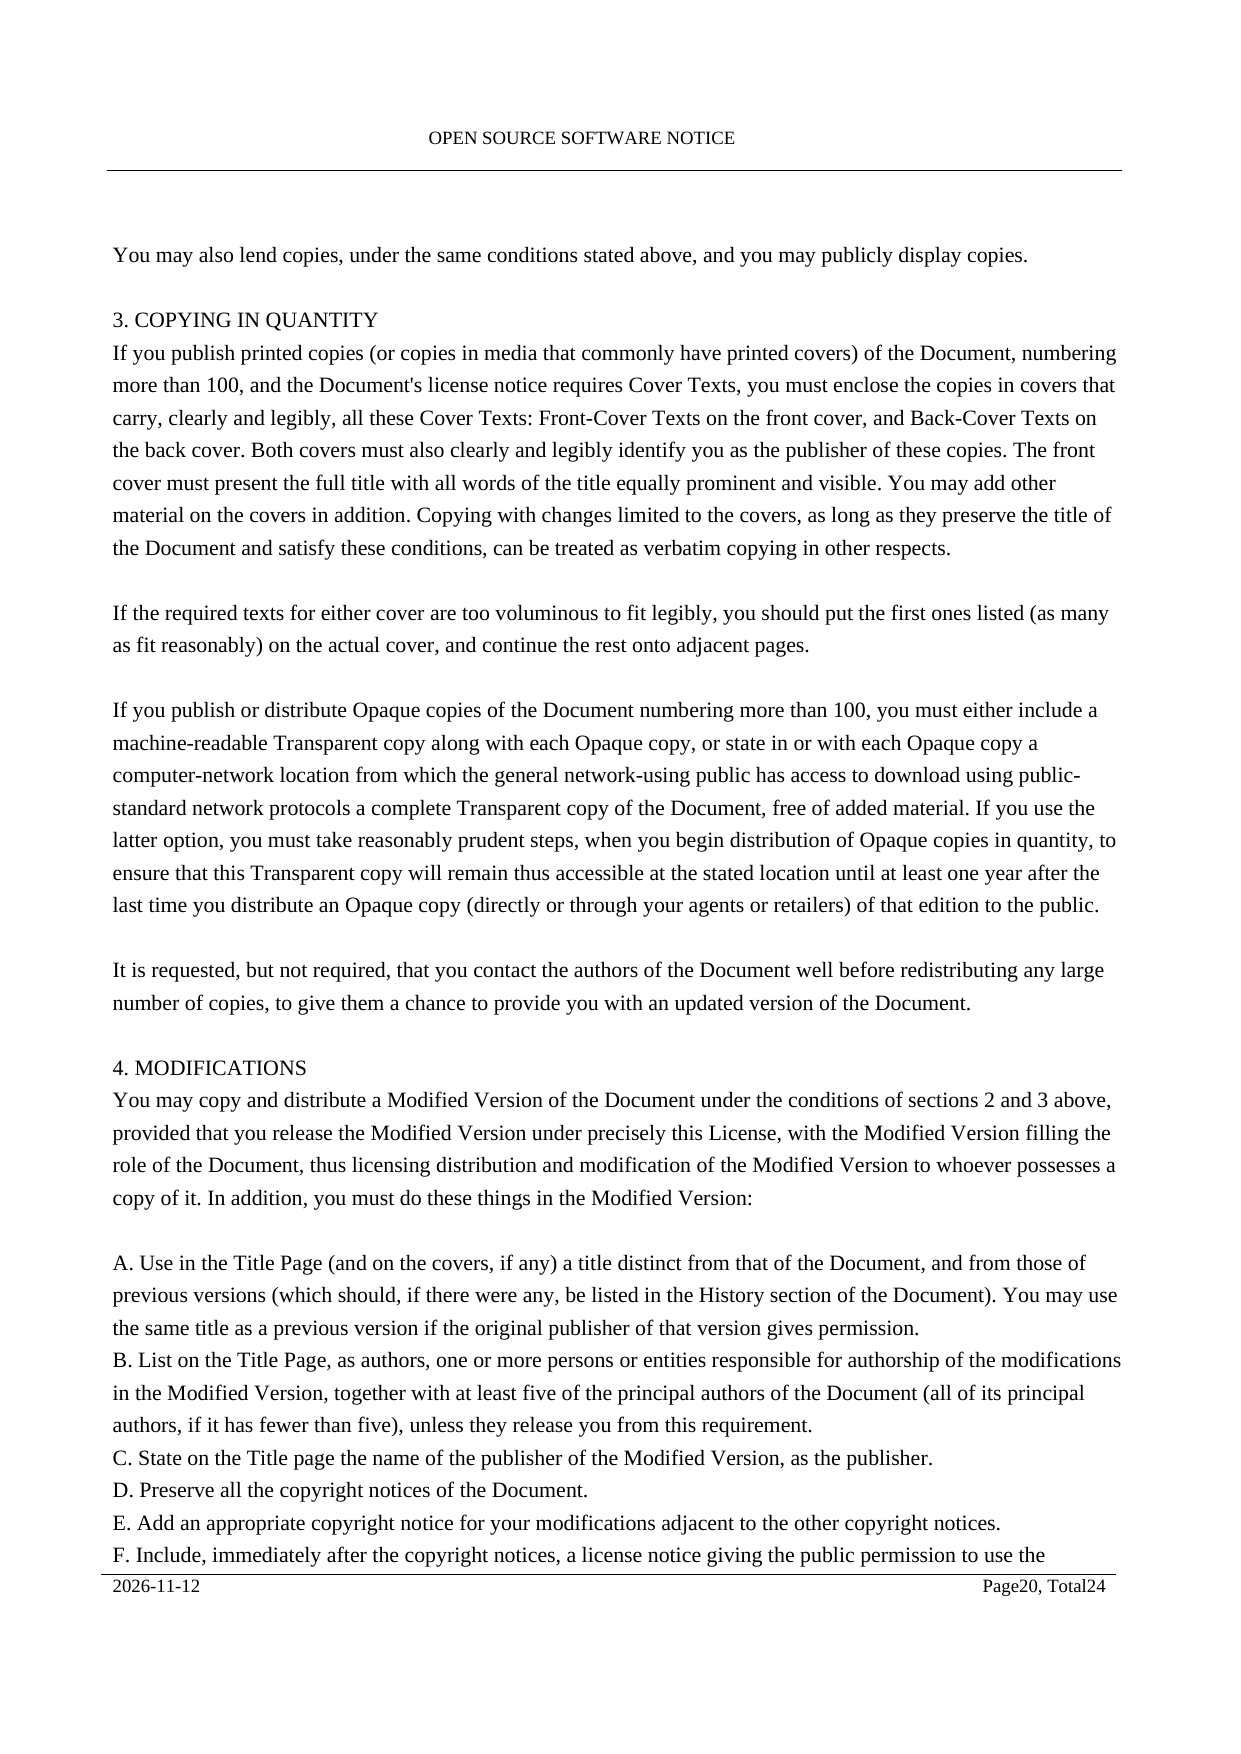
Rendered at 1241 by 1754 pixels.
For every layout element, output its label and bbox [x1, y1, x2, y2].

text [112, 206, 1128, 1571]
